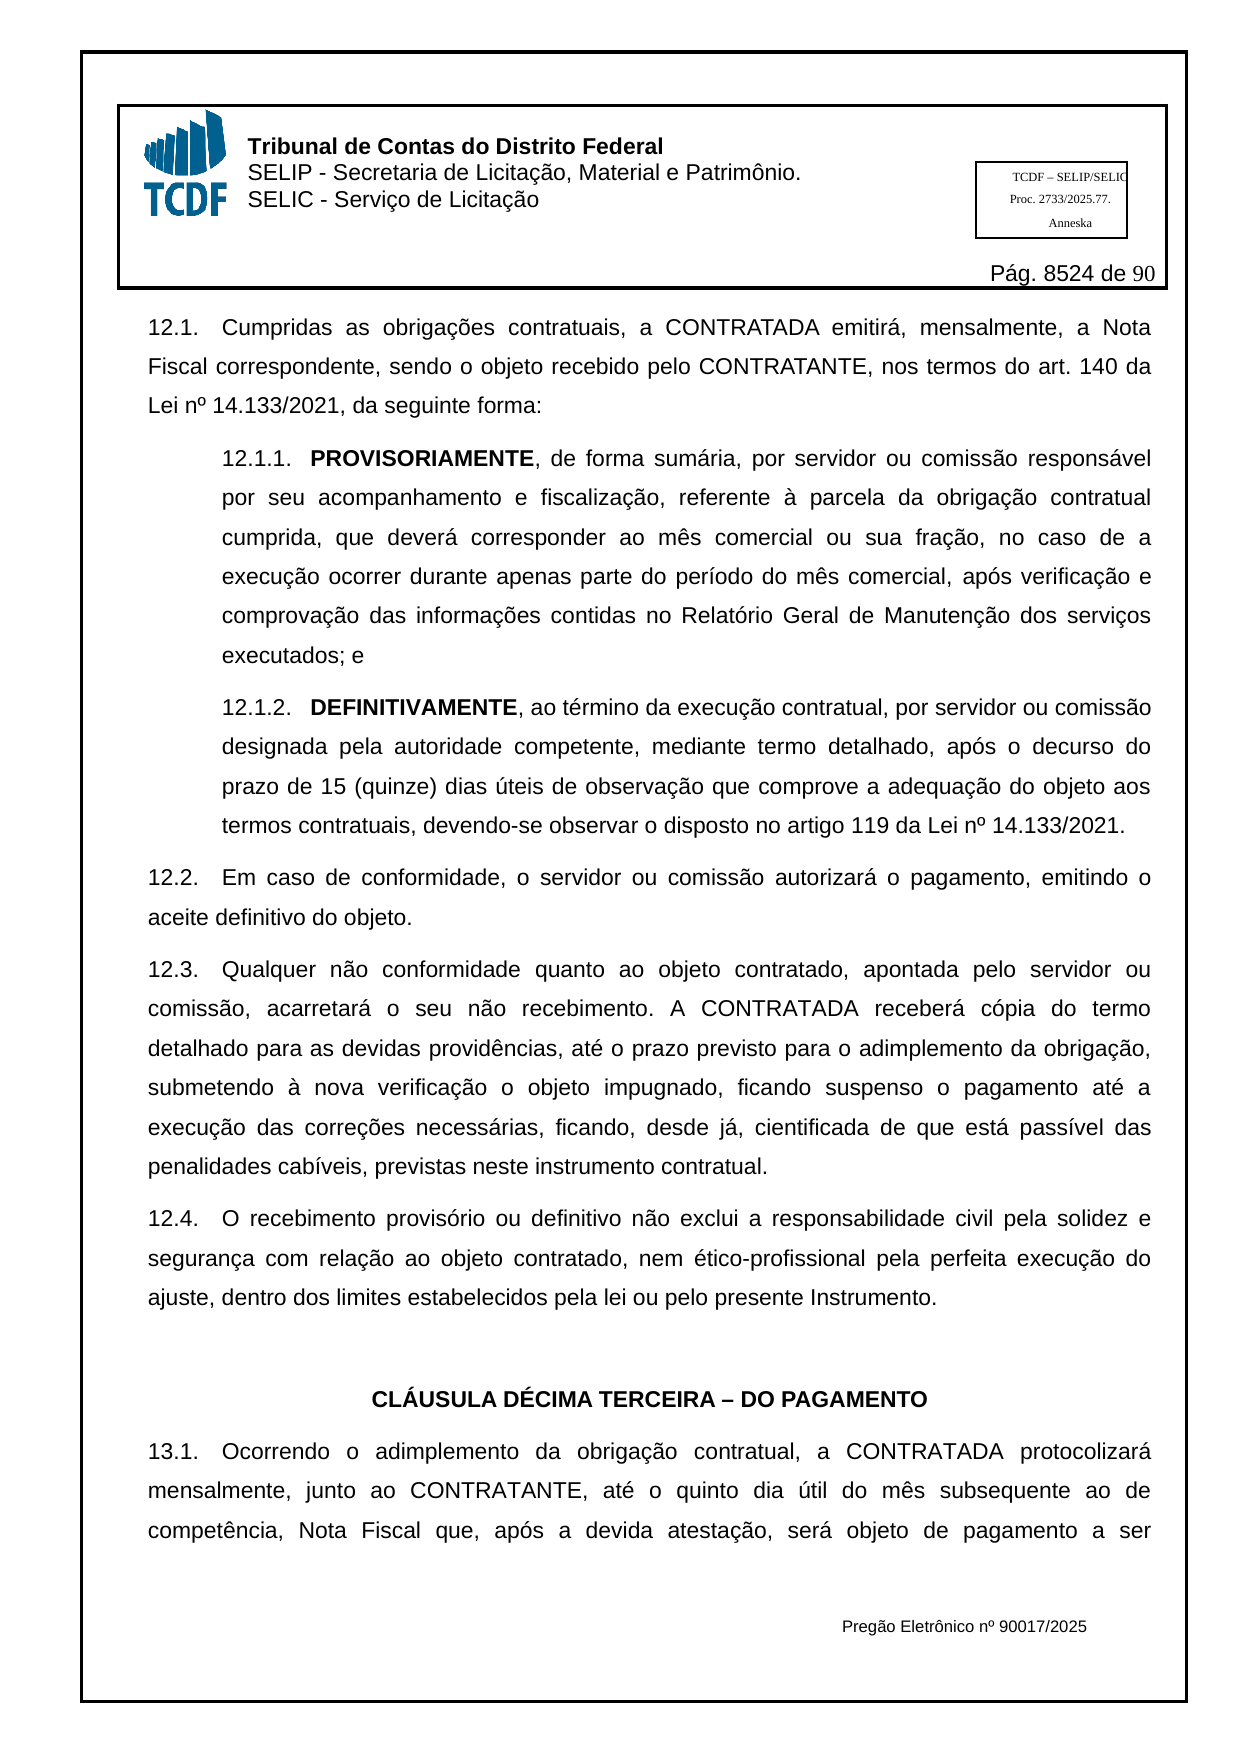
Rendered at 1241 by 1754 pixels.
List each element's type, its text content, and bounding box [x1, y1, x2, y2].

list 12.1. Cumpridas as obrigações contratuais, a CONTRATADA emitirá, mensalmente, a Nota Fiscal correspondente, sendo o objeto recebido pelo CONTRATANTE, nos termos do art. 140 da Lei nº 14.133/2021, da seguinte forma: [148, 313, 1152, 419]
list 12.4. O recebimento provisório ou definitivo não exclui a responsabilidade civil pela solidez e segurança com relação ao objeto contratado, nem ético-profissional pela perfeita execução do ajuste, dentro dos limites estabelecidos pela lei ou pelo presente Instrumento. [148, 1205, 1152, 1310]
list 12.2. Em caso de conformidade, o servidor ou comissão autorizará o pagamento, emitindo o aceite definitivo do objeto. [148, 864, 1152, 930]
list CLÁUSULA décima terceira – DO PAGAMENTO [148, 1386, 1152, 1412]
list DEFINITIVAMENTE, ao término da execução contratual, por servidor ou comissão designada pela autoridade competente, mediante termo detalhado, após o decurso do prazo de 15 (quinze) dias úteis de observação que comprove a adequação do objeto aos termos contratuais, devendo-se observar o disposto no artigo 119 da Lei nº 14.133/2021. [222, 694, 1152, 839]
list 12.3. Qualquer não conformidade quanto ao objeto contratado, apontada pelo servidor ou comissão, acarretará o seu não recebimento. A CONTRATADA receberá cópia do termo detalhado para as devidas providências, até o prazo previsto para o adimplemento da obrigação, submetendo à nova verificação o objeto impugnado, ficando suspenso o pagamento até a execução das correções necessárias, ficando, desde já, cientificada de que está passível das penalidades cabíveis, previstas neste instrumento contratual. [148, 956, 1152, 1179]
picture [129, 107, 241, 218]
list PROVISORIAMENTE, de forma sumária, por servidor ou comissão responsável por seu acompanhamento e fiscalização, referente à parcela da obrigação contratual cumprida, que deverá corresponder ao mês comercial ou sua fração, no caso de a execução ocorrer durante apenas parte do período do mês comercial, após verificação e comprovação das informações contidas no Relatório Geral de Manutenção dos serviços executados; e [222, 444, 1152, 668]
